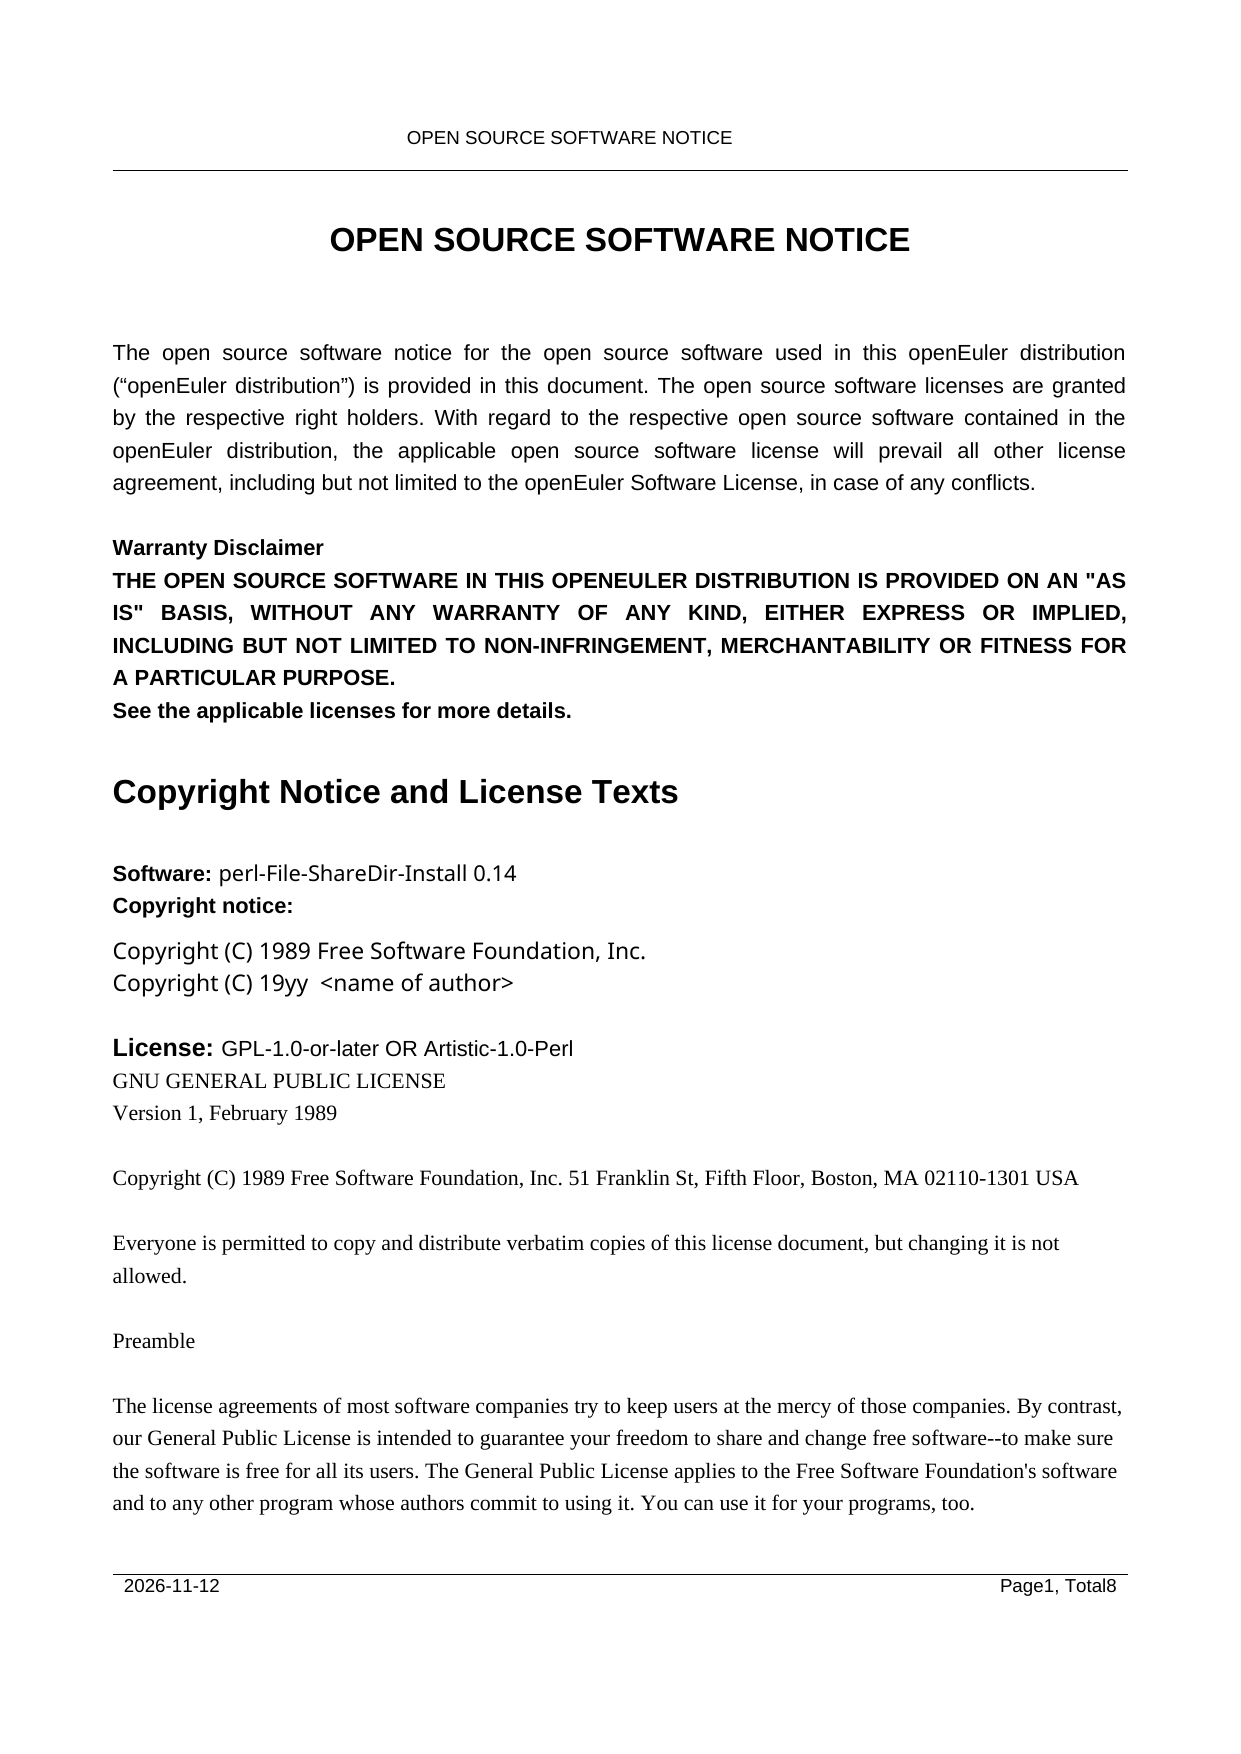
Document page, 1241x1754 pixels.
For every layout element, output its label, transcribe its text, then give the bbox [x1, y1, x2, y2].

text License: GPL-1.0-or-later OR Artistic-1.0-Perl [112, 1031, 1128, 1064]
text Copyright Notice and License Texts [112, 759, 1128, 824]
text THE OPEN SOURCE SOFTWARE IN THIS OPENEULER DISTRIBUTION IS PROVIDED ON AN "AS IS" BASIS, WITHOUT ANY WARRANTY OF ANY KIND, EITHER EXPRESS OR IMPLIED, INCLUDING BUT NOT LIMITED TO NON-INFRINGEMENT, MERCHANTABILITY OR FITNESS FOR A PARTICULAR PURPOSE. See the applicable licenses for more details. [112, 564, 1128, 726]
text OPEN SOURCE SOFTWARE NOTICE [112, 206, 1128, 271]
title Software: perl-File-ShareDir-Install 0.14 [112, 856, 1128, 889]
text Copyright (C) 1989 Free Software Foundation, Inc. Copyright (C) 19yy <name of author> [112, 934, 1128, 1031]
text Warranty Disclaimer [112, 531, 1128, 564]
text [112, 1064, 1128, 1519]
text Copyright notice: [112, 889, 1128, 921]
text The open source software notice for the open source software used in this openEuler distribution (“openEuler distribution”) is provided in this document. The open source software licenses are granted by the respective right holders. With regard to the respective open source software contained in the openEuler distribution, the applicable open source software license will prevail all other license agreement, including but not limited to the openEuler Software License, in case of any conflicts. [112, 336, 1128, 499]
